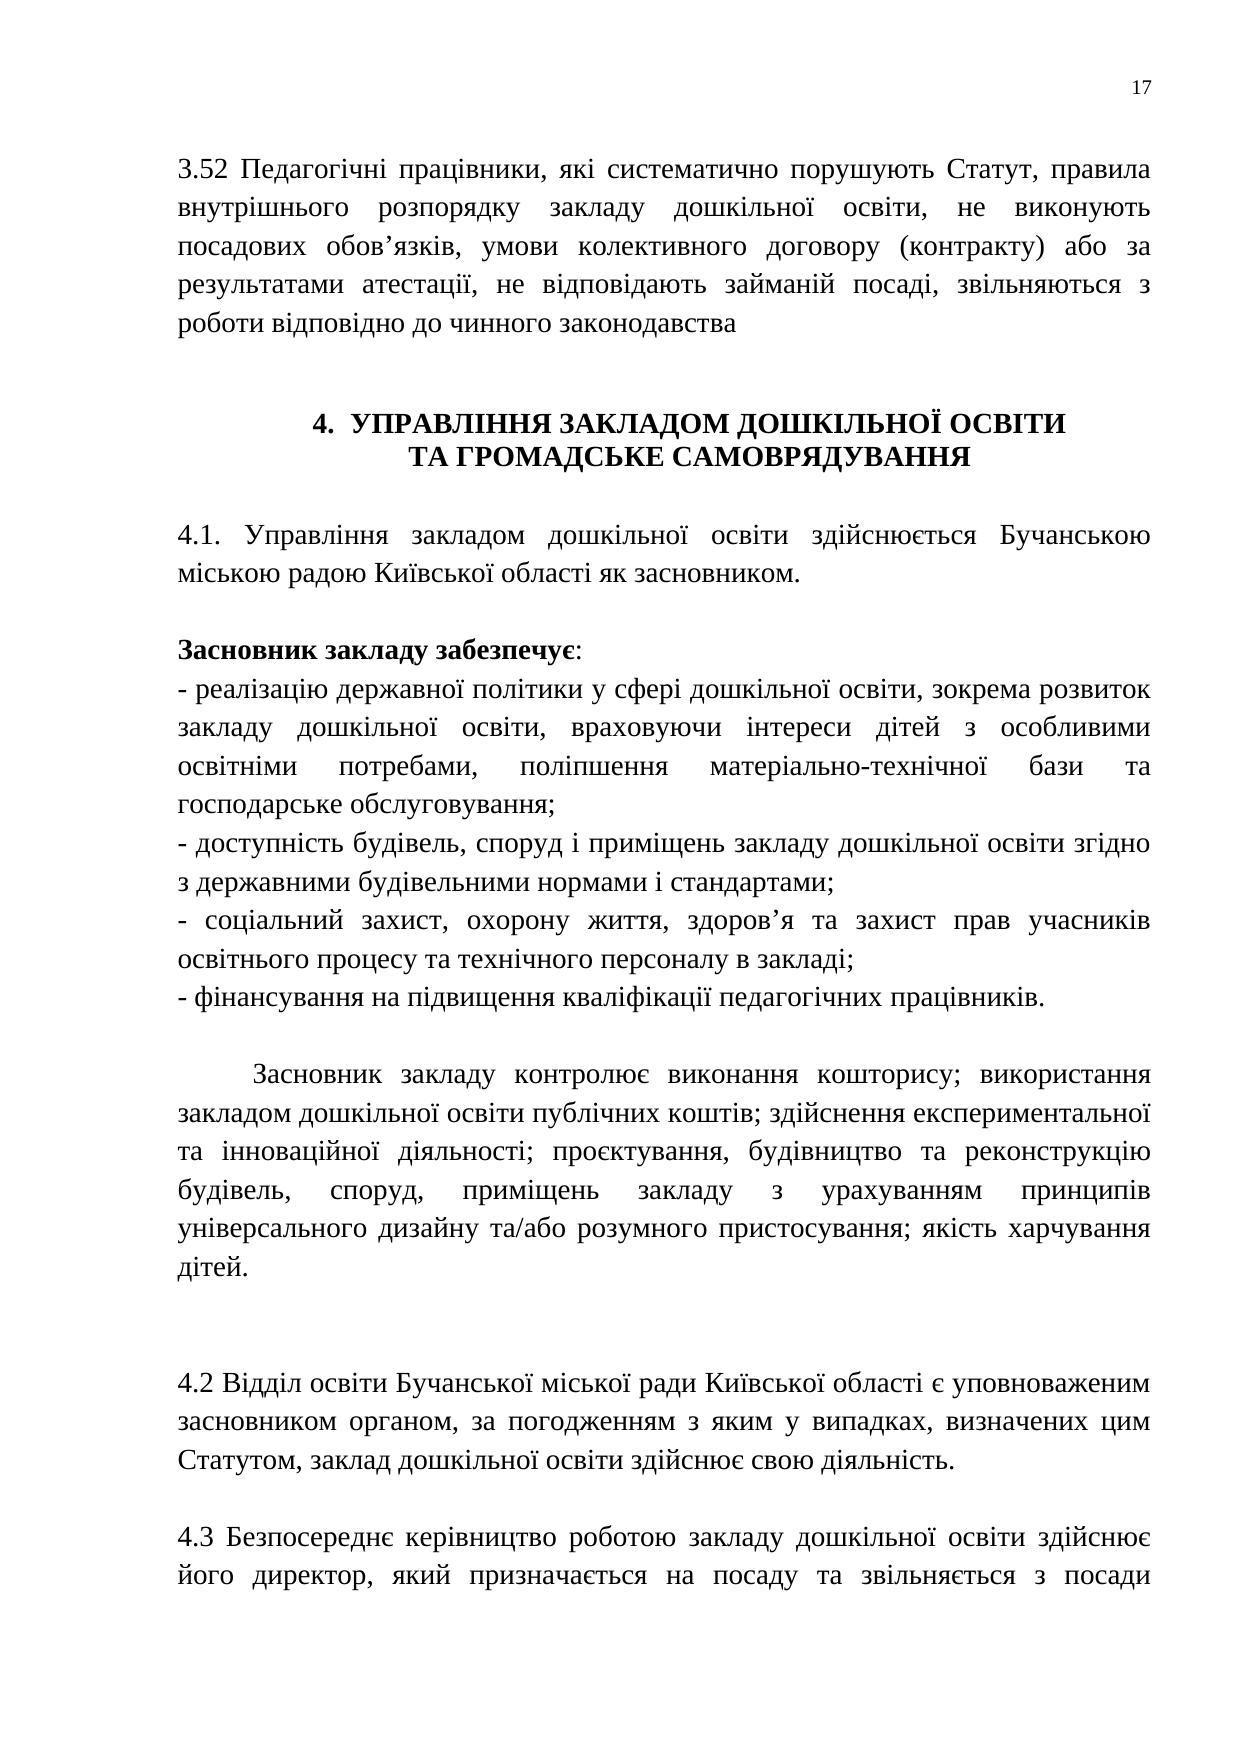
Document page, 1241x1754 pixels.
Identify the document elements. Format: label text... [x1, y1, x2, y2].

text 4.1. Управління закладом дошкільної освіти здійснюється Бучанською міською радою Київської області як засновником. [177, 517, 1152, 589]
text 4.2 Відділ освіти Бучанської міської ради Київської області є уповноваженим засновником органом, за погодженням з яким у випадках, визначених цим Статутом, заклад дошкільної освіти здійснює свою діяльність. [177, 1365, 1152, 1475]
text - доступність будівель, споруд і приміщень закладу дошкільної освіти згідно з державними будівельними нормами і стандартами; [177, 825, 1152, 897]
text Засновник закладу забезпечує: [177, 632, 1152, 666]
text - соціальний захист, охорону життя, здоров’я та захист прав учасників освітнього процесу та технічного персоналу в закладі; [177, 902, 1152, 974]
list УПРАВЛІННЯ ЗАКЛАДОМ ДОШКІЛЬНОЇ ОСВІТИ [227, 406, 1152, 439]
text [177, 1519, 1152, 1591]
text 3.52 Педагогічні працівники, які систематично порушують Статут, правила внутрішнього розпорядку закладу дошкільної освіти, не виконують посадових обов’язків, умови колективного договору (контракту) або за результатами атестації, не відповідають займаній посаді, звільняються з роботи відповідно до чинного законодавства [177, 151, 1152, 338]
text ТА ГРОМАДСЬКЕ САМОВРЯДУВАННЯ [227, 439, 1152, 473]
text - реалізацію державної політики у сфері дошкільної освіти, зокрема розвиток закладу дошкільної освіти, враховуючи інтереси дітей з особливими освітніми потребами, поліпшення матеріально-технічної бази та господарське обслуговування; [177, 671, 1152, 820]
text - фінансування на підвищення кваліфікації педагогічних працівників. [177, 979, 1152, 1013]
text Засновник закладу контролює виконання кошторису; використання закладом дошкільної освіти публічних коштів; здійснення експериментальної та інноваційної діяльності; проєктування, будівництво та реконструкцію будівель, споруд, приміщень закладу з урахуванням принципів універсального дизайну та/або розумного пристосування; якість харчування дітей. [177, 1056, 1152, 1283]
